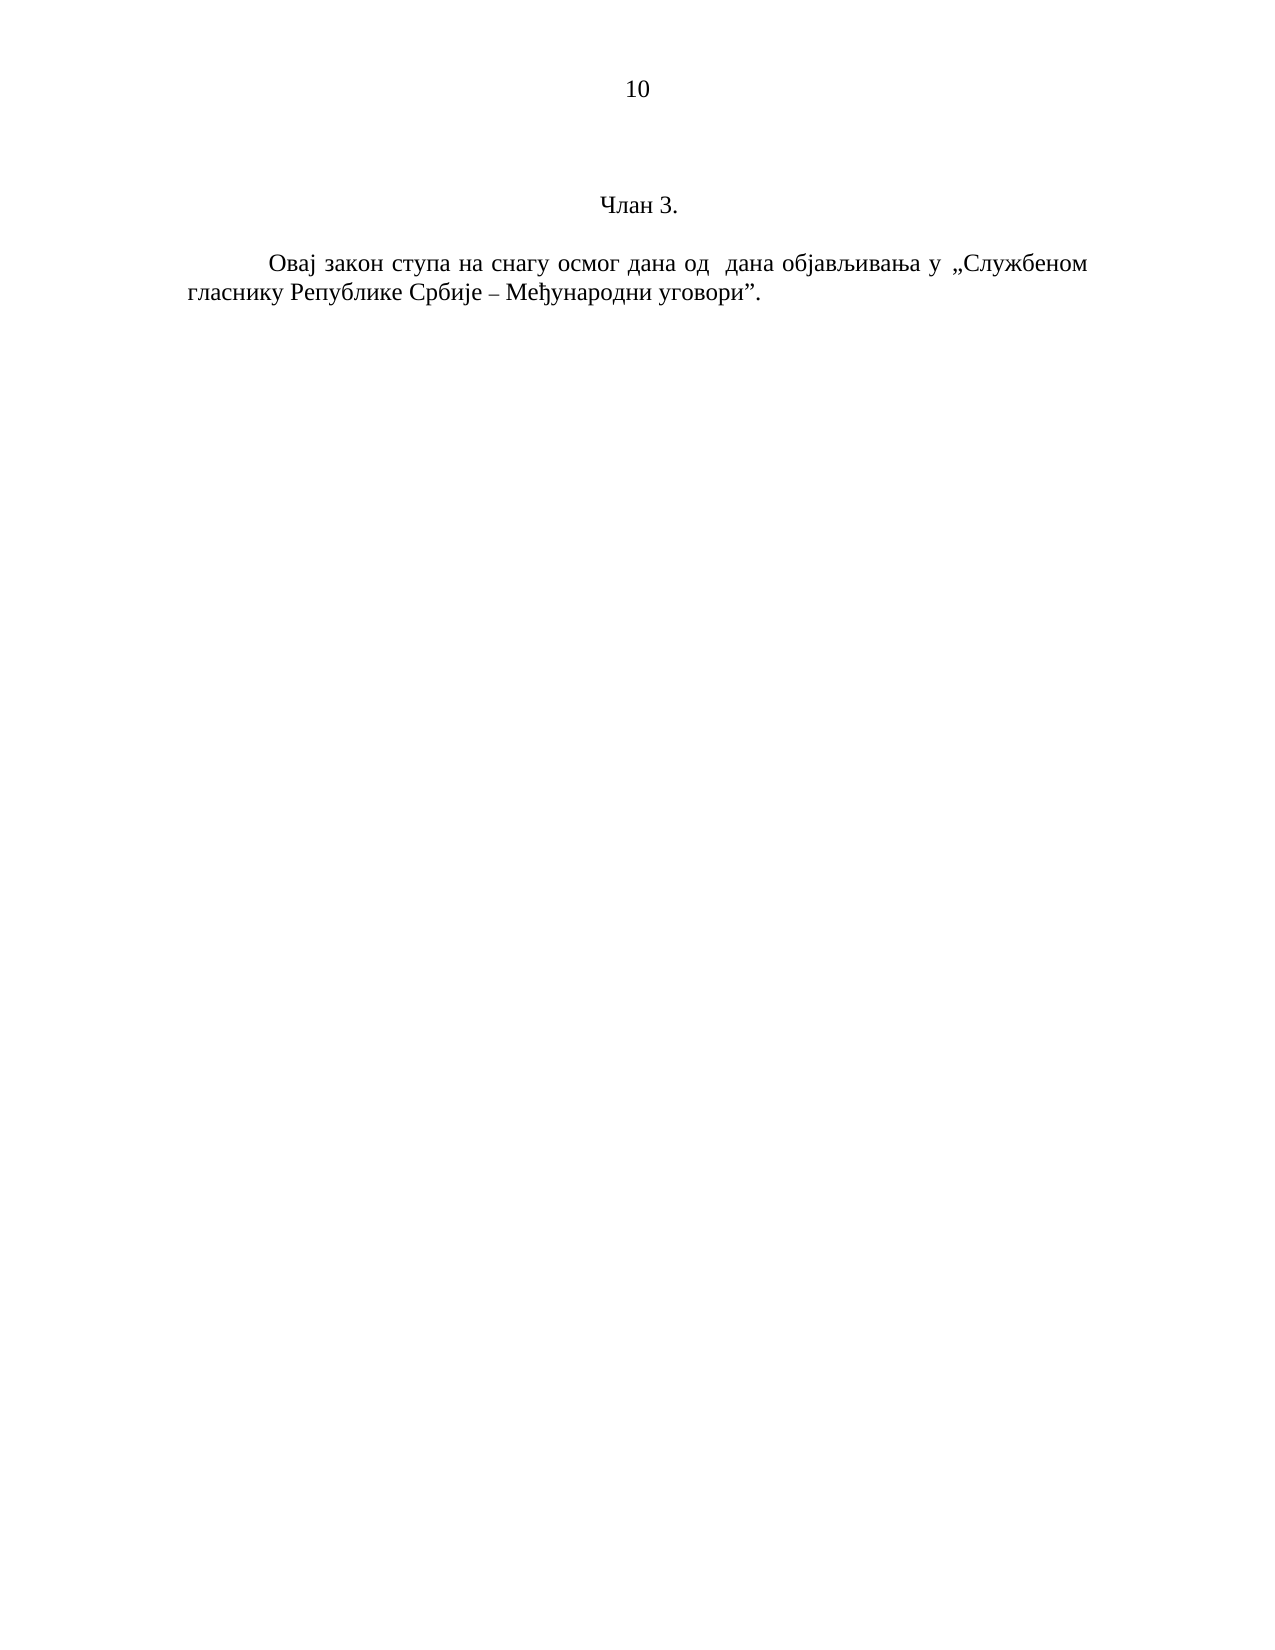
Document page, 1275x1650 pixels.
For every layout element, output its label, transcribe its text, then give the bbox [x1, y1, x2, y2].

text Овај закон ступа на снагу осмог дана од дана објављивања у „Службеном гласнику Републике Србије – Међународни уговори”. [187, 248, 1087, 306]
text Члан 3. [191, 186, 1087, 220]
